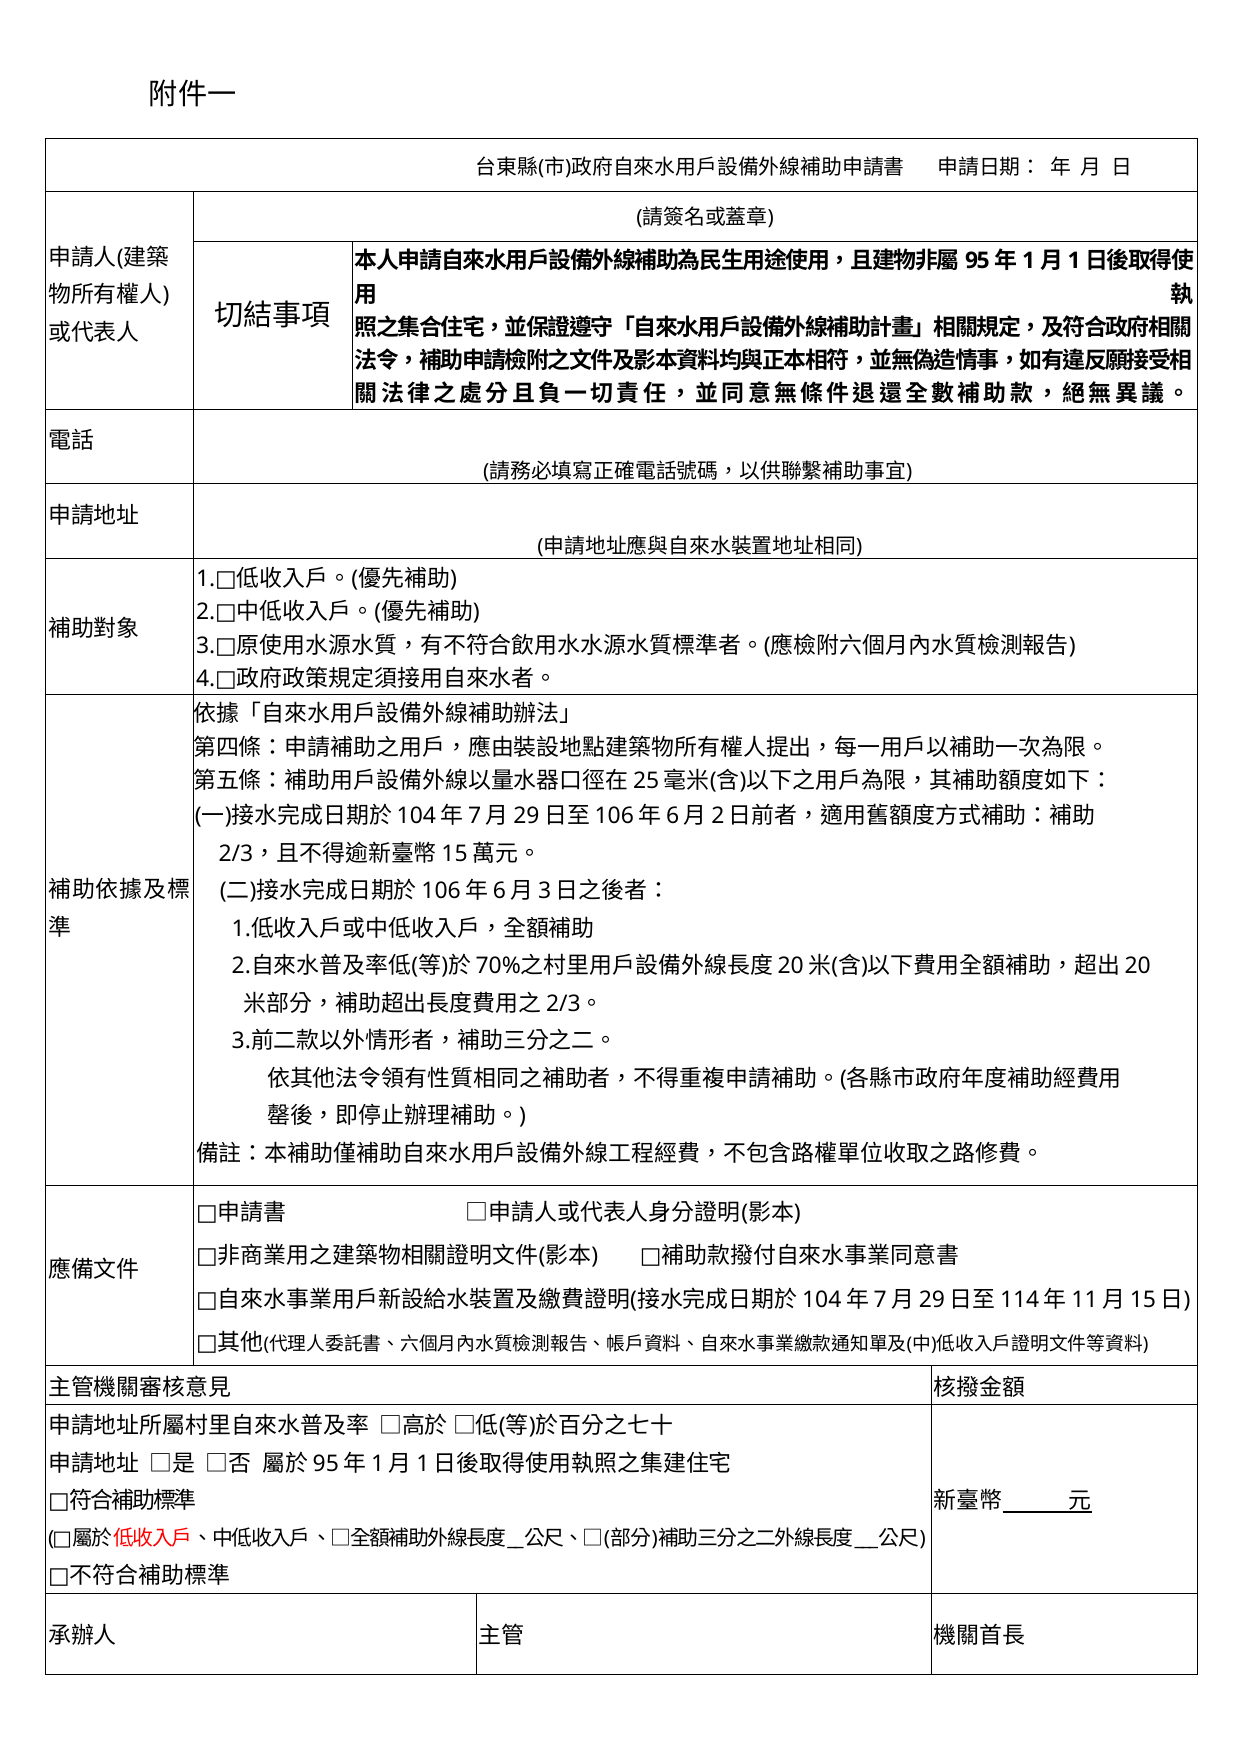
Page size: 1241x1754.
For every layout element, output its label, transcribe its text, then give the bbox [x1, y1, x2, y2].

text 附件一 [149, 71, 1165, 113]
table_cell 新臺幣 元 [932, 1405, 1197, 1593]
table_cell 申請地址所屬村里自來水普及率 □高於 □低(等)於百分之七十 申請地址 □是 □否 屬於95年1月1日後取得使用執照之集建住宅 □符合補助標準 (□屬於低收入戶、中低收入戶、□全額補助外線長度__公尺、□(部分)補助三分之二外線長度___公尺) □不符合補助標準 [46, 1405, 931, 1593]
table_cell 本人申請自來水用戶設備外線補助為民生用途使用，且建物非屬95年1月1日後取得使用執 照之集合住宅，並保證遵守「自來水用戶設備外線補助計畫」相關規定，及符合政府相關 法令，補助申請檢附之文件及影本資料均與正本相符，並無偽造情事，如有違反願接受相 關法律之處分且負一切責任，並同意無條件退還全數補助款，絕無異議。 [353, 242, 1197, 408]
table_cell 核撥金額 [932, 1366, 1197, 1404]
table_header 台東縣(市)政府自來水用戶設備外線補助申請書 申請日期： 年 月 日 [46, 139, 1197, 191]
table_cell 機關首長 [932, 1594, 1197, 1674]
table_cell 承辦人 [46, 1594, 476, 1674]
table_cell 1.□低收入戶。(優先補助) 2.□中低收入戶。(優先補助) 3.□原使用水源水質，有不符合飲用水水源水質標準者。(應檢附六個月內水質檢測報告) 4.□政府政策規定須接用自來水者。 [194, 559, 1197, 694]
table_cell (申請地址應與自來水裝置地址相同) [194, 484, 1197, 558]
table_cell 申請人(建築物所有權人)或代表人 [46, 192, 193, 408]
table_cell 切結事項 [194, 242, 352, 408]
table_cell 主管 [477, 1594, 931, 1674]
table_cell □申請書 □申請人或代表人身分證明(影本) □非商業用之建築物相關證明文件(影本) □補助款撥付自來水事業同意書 □自來水事業用戶新設給水裝置及繳費證明(接水完成日期於104年7月29日至114年11月15日) □其他(代理人委託書、六個月內水質檢測報告、帳戶資料、自來水事業繳款通知單及(中)低收入戶證明文件等資料) [194, 1186, 1197, 1365]
table_cell 依據「自來水用戶設備外線補助辦法」 第四條：申請補助之用戶，應由裝設地點建築物所有權人提出，每一用戶以補助一次為限。 第五條：補助用戶設備外線以量水器口徑在25毫米(含)以下之用戶為限，其補助額度如下： (一)接水完成日期於104年7月29日至106年6月2日前者，適用舊額度方式補助：補助 2/3，且不得逾新臺幣15萬元。 (二)接水完成日期於106年6月3日之後者： 1.低收入戶或中低收入戶，全額補助 2.自來水普及率低(等)於70%之村里用戶設備外線長度20米(含)以下費用全額補助，超出20 米部分，補助超出長度費用之2/3。 3.前二款以外情形者，補助三分之二。 依其他法令領有性質相同之補助者，不得重複申請補助。(各縣市政府年度補助經費用 罄後，即停止辦理補助。) 備註：本補助僅補助自來水用戶設備外線工程經費，不包含路權單位收取之路修費。 [194, 695, 1197, 1184]
table_cell 補助依據及標準 [46, 695, 193, 1184]
table_cell 申請地址 [46, 484, 193, 558]
table_cell (請務必填寫正確電話號碼，以供聯繫補助事宜) [194, 410, 1197, 483]
table_cell 應備文件 [46, 1186, 193, 1365]
table_cell (請簽名或蓋章) [194, 192, 1197, 241]
table_cell 補助對象 [46, 559, 193, 694]
table_cell 電話 [46, 410, 193, 483]
table_cell 主管機關審核意見 [46, 1366, 931, 1404]
